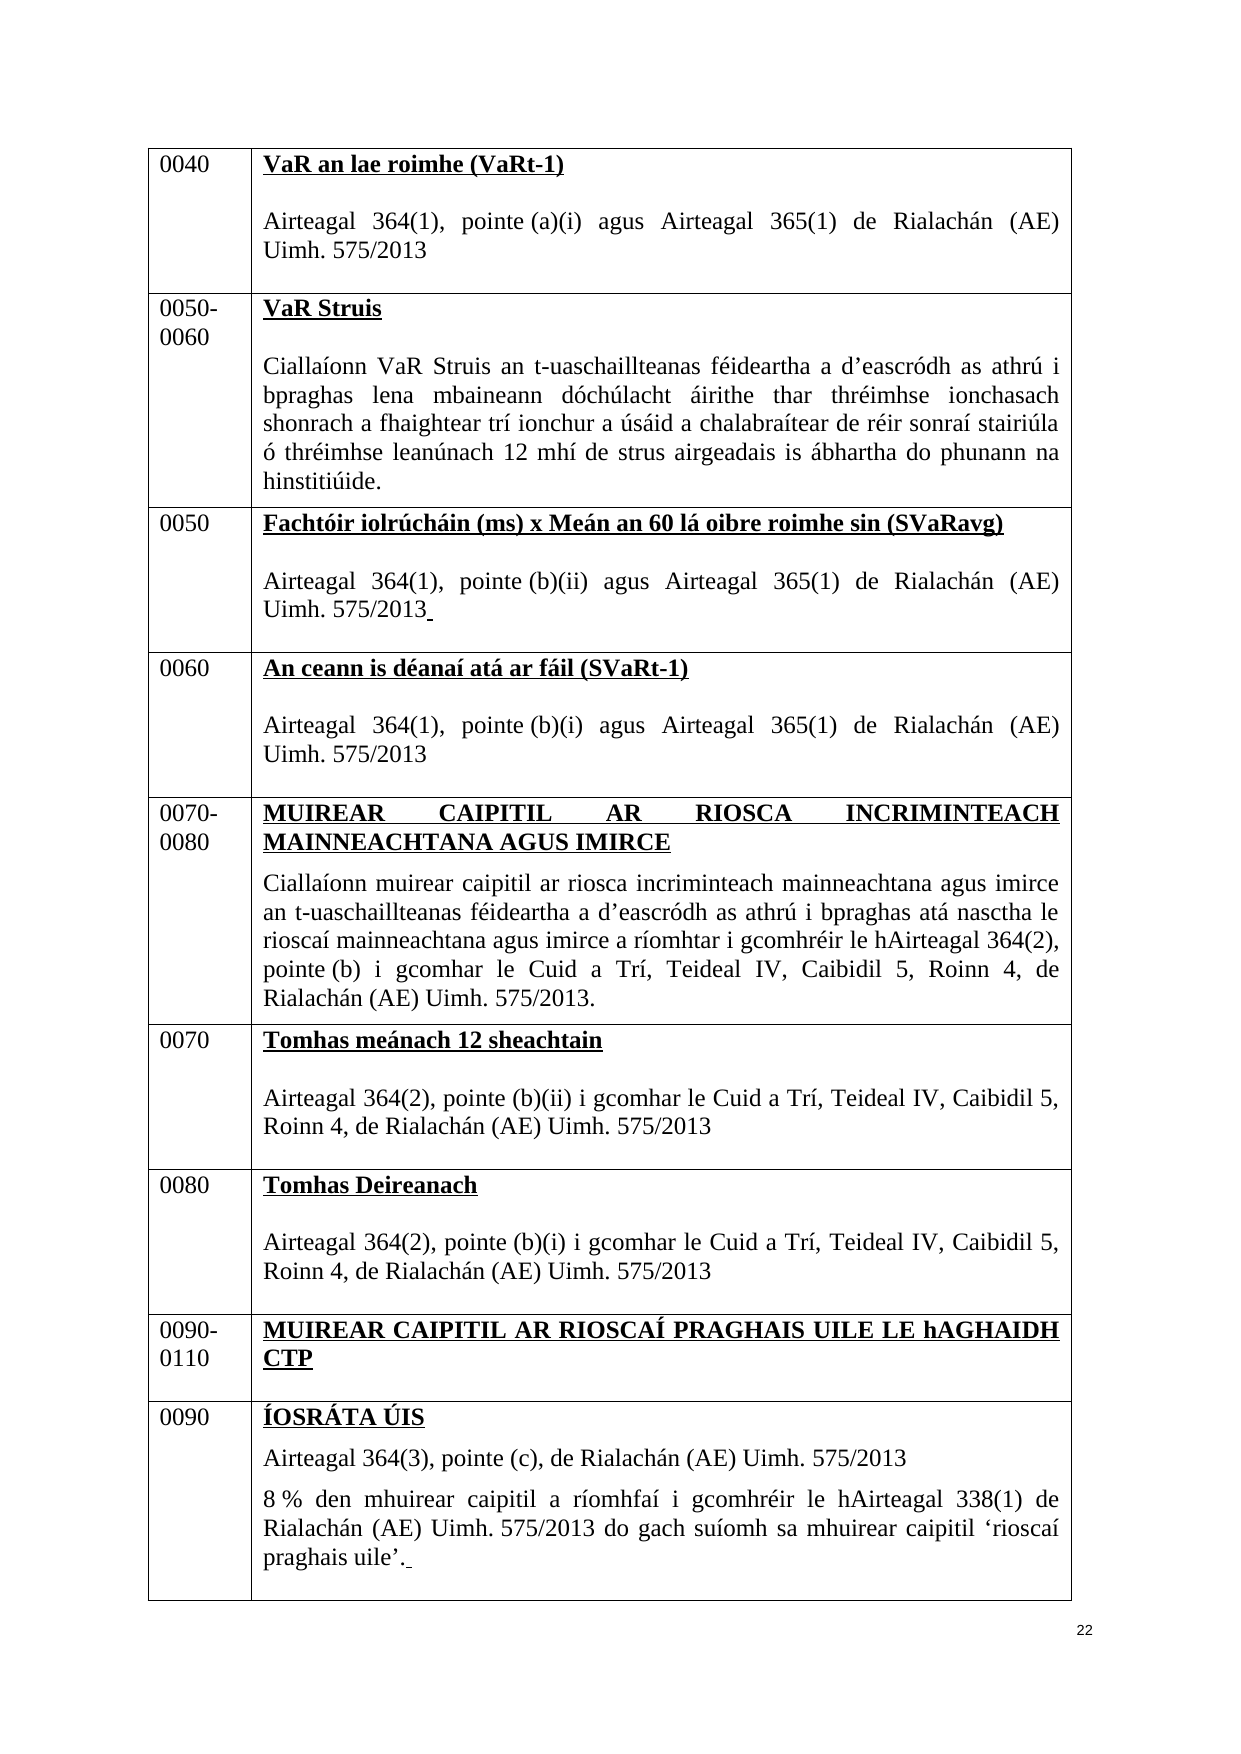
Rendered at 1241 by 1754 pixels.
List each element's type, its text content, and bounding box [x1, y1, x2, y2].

table_cell 0070-0080 [149, 798, 251, 1024]
table_cell 0040 [149, 149, 251, 292]
table_cell 0060 [149, 653, 251, 797]
table_cell Tomhas meánach 12 sheachtain Airteagal 364(2), pointe (b)(ii) i gcomhar le Cuid a Trí, Teideal IV, Caibidil 5, Roinn 4, de Rialachán (AE) Uimh. 575/2013 [252, 1025, 1071, 1169]
table_cell MUIREAR CAIPITIL AR RIOSCA INCRIMINTEACH MAINNEACHTANA AGUS IMIRCE Ciallaíonn muirear caipitil ar riosca incriminteach mainneachtana agus imirce an t-uaschaillteanas féideartha a d’eascródh as athrú i bpraghas atá nasctha le rioscaí mainneachtana agus imirce a ríomhtar i gcomhréir le hAirteagal 364(2), pointe (b) i gcomhar le Cuid a Trí, Teideal IV, Caibidil 5, Roinn 4, de Rialachán (AE) Uimh. 575/2013. [252, 798, 1071, 1024]
table_cell Fachtóir iolrúcháin (ms) x Meán an 60 lá oibre roimhe sin (SVaRavg) Airteagal 364(1), pointe (b)(ii) agus Airteagal 365(1) de Rialachán (AE) Uimh. 575/2013 [252, 508, 1071, 652]
table_cell 0090-0110 [149, 1315, 251, 1401]
table_cell ÍOSRÁTA ÚIS Airteagal 364(3), pointe (c), de Rialachán (AE) Uimh. 575/2013 8 % den mhuirear caipitil a ríomhfaí i gcomhréir le hAirteagal 338(1) de Rialachán (AE) Uimh. 575/2013 do gach suíomh sa mhuirear caipitil ‘rioscaí praghais uile’. [252, 1402, 1071, 1599]
table_cell Tomhas Deireanach Airteagal 364(2), pointe (b)(i) i gcomhar le Cuid a Trí, Teideal IV, Caibidil 5, Roinn 4, de Rialachán (AE) Uimh. 575/2013 [252, 1170, 1071, 1314]
table_cell 0090 [149, 1402, 251, 1599]
table_cell 0070 [149, 1025, 251, 1169]
table_cell VaR Struis Ciallaíonn VaR Struis an t-uaschaillteanas féideartha a d’eascródh as athrú i bpraghas lena mbaineann dóchúlacht áirithe thar thréimhse ionchasach shonrach a fhaightear trí ionchur a úsáid a chalabraítear de réir sonraí stairiúla ó thréimhse leanúnach 12 mhí de strus airgeadais is ábhartha do phunann na hinstitiúide. [252, 294, 1071, 507]
table_cell An ceann is déanaí atá ar fáil (SVaRt-1) Airteagal 364(1), pointe (b)(i) agus Airteagal 365(1) de Rialachán (AE) Uimh. 575/2013 [252, 653, 1071, 797]
table_cell VaR an lae roimhe (VaRt-1) Airteagal 364(1), pointe (a)(i) agus Airteagal 365(1) de Rialachán (AE) Uimh. 575/2013 [252, 149, 1071, 292]
table_cell 0080 [149, 1170, 251, 1314]
table_cell MUIREAR CAIPITIL AR RIOSCAÍ PRAGHAIS UILE LE hAGHAIDH CTP [252, 1315, 1071, 1401]
table_cell 0050 [149, 508, 251, 652]
table_cell 0050-0060 [149, 294, 251, 507]
